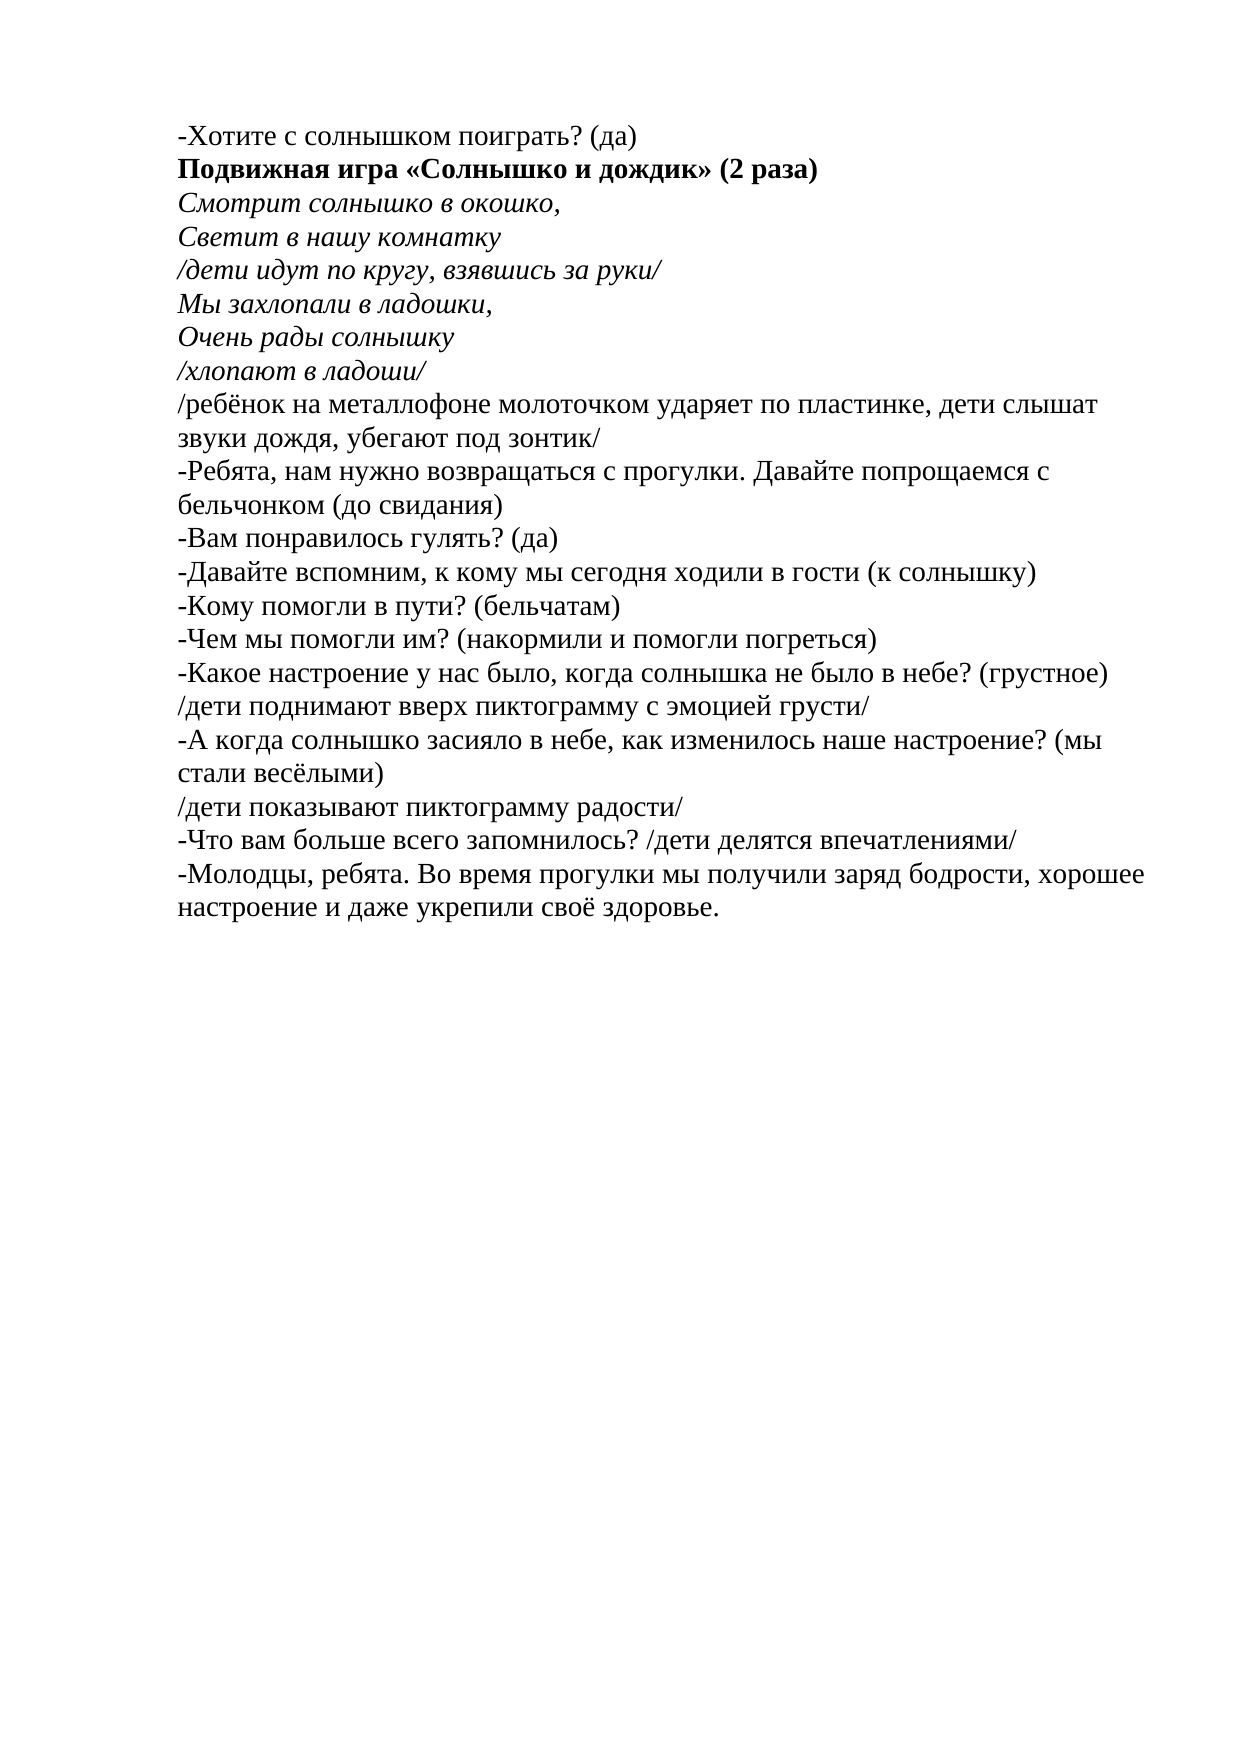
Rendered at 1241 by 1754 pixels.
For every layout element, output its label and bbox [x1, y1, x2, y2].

text [177, 118, 1152, 923]
